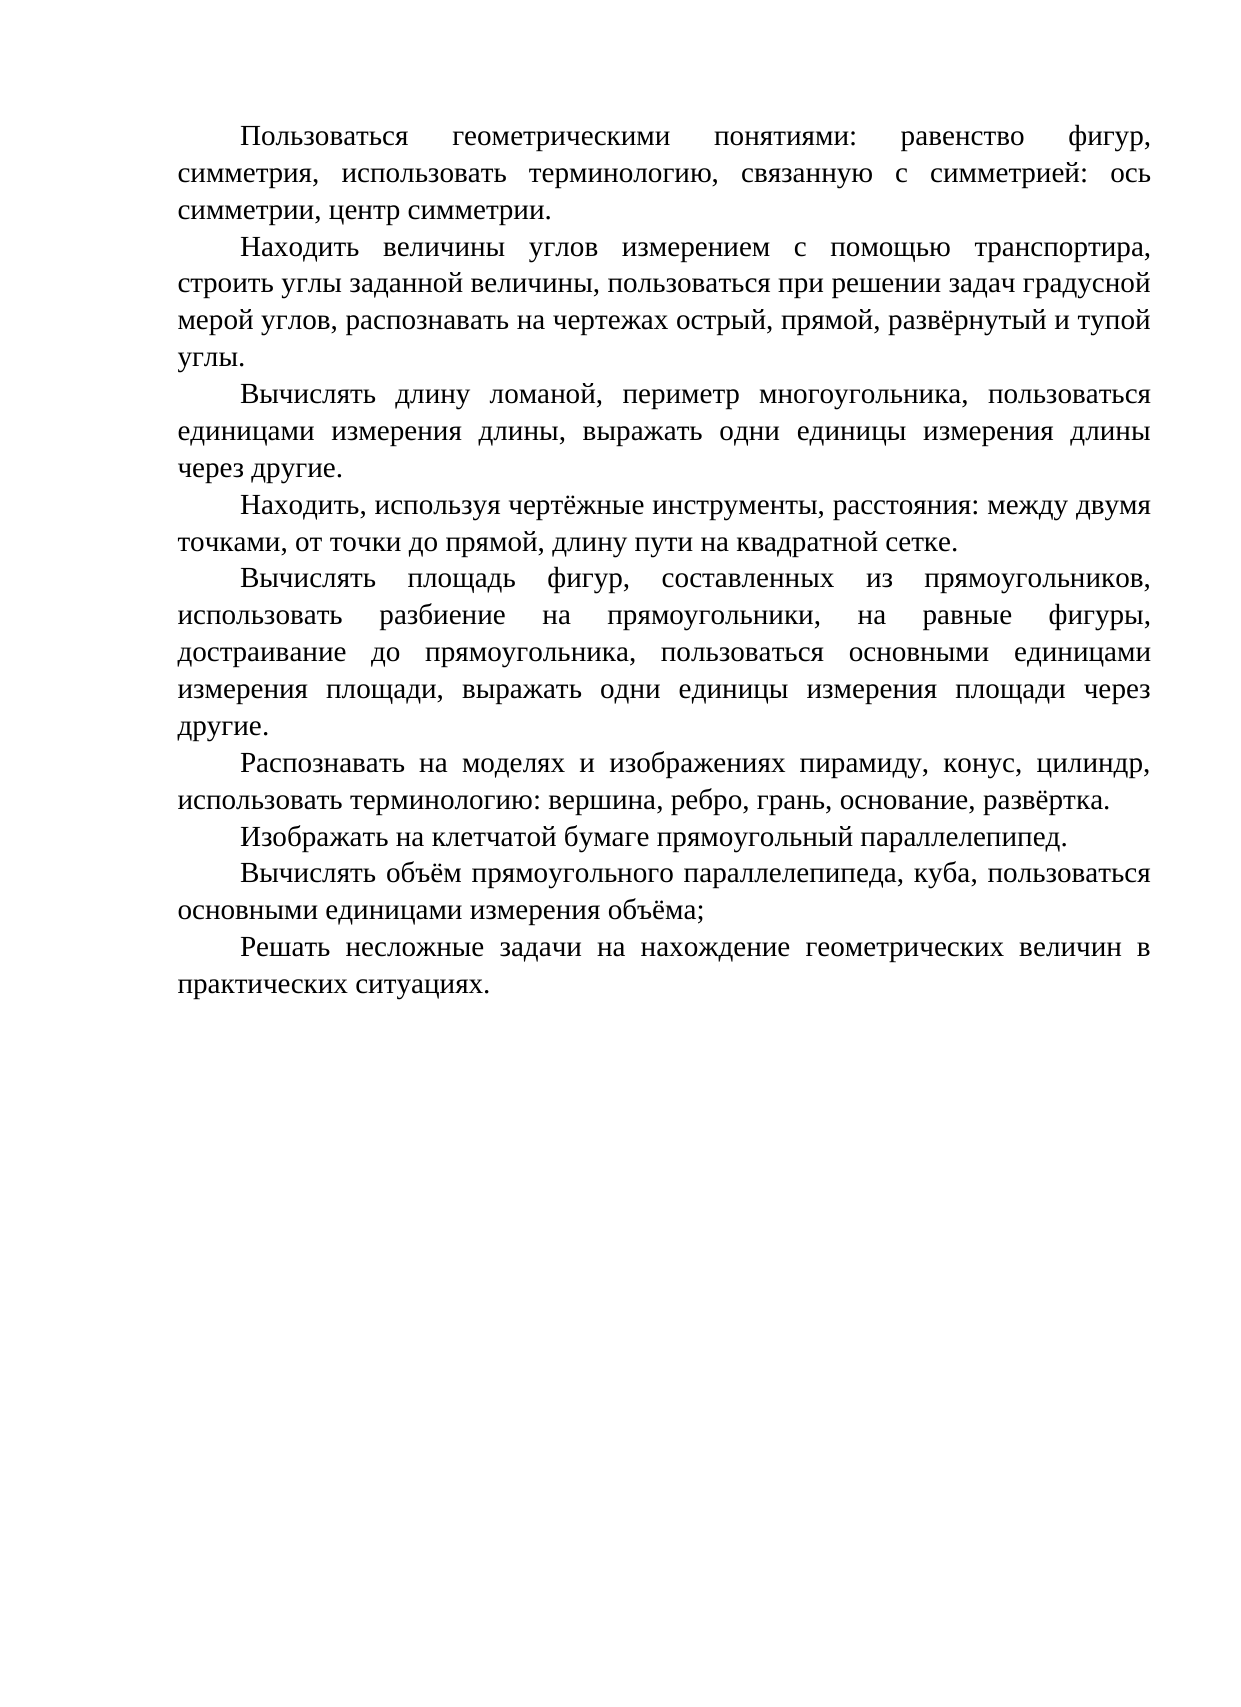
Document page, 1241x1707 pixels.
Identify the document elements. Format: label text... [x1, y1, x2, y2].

text Находить величины углов измерением с помощью транспортира, строить углы заданной величины, пользоваться при решении задач градусной мерой углов, распознавать на чертежах острый, прямой, развёрнутый и тупой углы. [177, 229, 1152, 373]
text Изображать на клетчатой бумаге прямоугольный параллелепипед. [177, 819, 1152, 852]
text Распознавать на моделях и изображениях пирамиду, конус, цилиндр, использовать терминологию: вершина, ребро, грань, основание, развёртка. [177, 745, 1152, 815]
text Пользоваться геометрическими понятиями: равенство фигур, симметрия, использовать терминологию, связанную с симметрией: ось симметрии, центр симметрии. [177, 118, 1152, 225]
text Решать несложные задачи на нахождение геометрических величин в практических ситуациях. [177, 929, 1152, 1000]
text Вычислять объём прямоугольного параллелепипеда, куба, пользоваться основными единицами измерения объёма; [177, 856, 1152, 926]
text Вычислять длину ломаной, периметр многоугольника, пользоваться единицами измерения длины, выражать одни единицы измерения длины через другие. [177, 376, 1152, 483]
text Находить, используя чертёжные инструменты, расстояния: между двумя точками, от точки до прямой, длину пути на квадратной сетке. [177, 487, 1152, 557]
text Вычислять площадь фигур, составленных из прямоугольников, использовать разбиение на прямоугольники, на равные фигуры, достраивание до прямоугольника, пользоваться основными единицами измерения площади, выражать одни единицы измерения площади через другие. [177, 561, 1152, 742]
